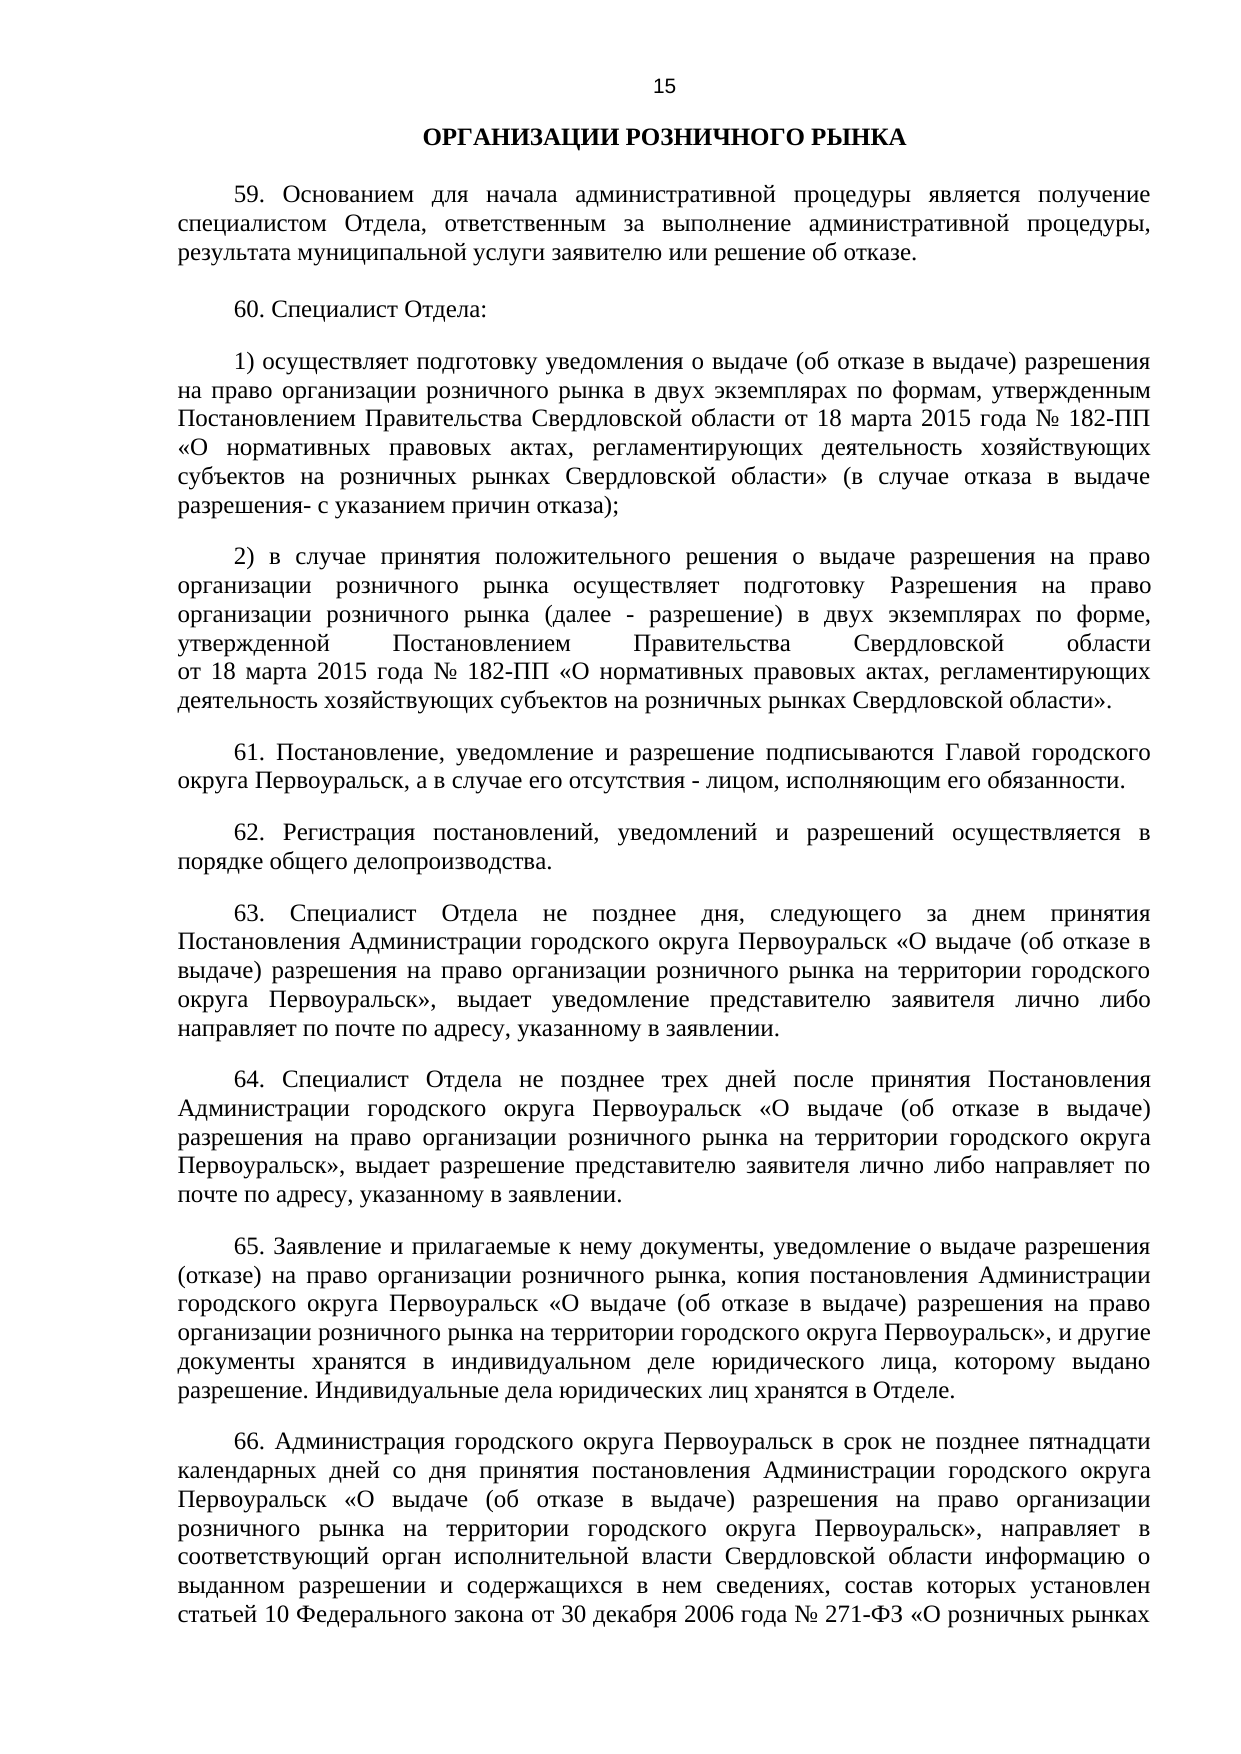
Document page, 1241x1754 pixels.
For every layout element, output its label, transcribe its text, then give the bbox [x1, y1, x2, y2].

text 1) осуществляет подготовку уведомления о выдаче (об отказе в выдаче) разрешения на право организации розничного рынка в двух экземплярах по формам, утвержденным Постановлением Правительства Свердловской области от 18 марта 2015 года № 182-ПП «О нормативных правовых актах, регламентирующих деятельность хозяйствующих субъектов на розничных рынках Свердловской области» (в случае отказа в выдаче разрешения- с указанием причин отказа); [177, 346, 1152, 518]
text 59. Основанием для начала административной процедуры является получение специалистом Отдела, ответственным за выполнение административной процедуры, результата муниципальной услуги заявителю или решение об отказе. [177, 179, 1152, 266]
text 2) в случае принятия положительного решения о выдаче разрешения на право организации розничного рынка осуществляет подготовку Разрешения на право организации розничного рынка (далее - разрешение) в двух экземплярах по форме, утвержденной Постановлением Правительства Свердловской области от 18 марта 2015 года № 182-ПП «О нормативных правовых актах, регламентирующих деятельность хозяйствующих субъектов на розничных рынках Свердловской области». [177, 541, 1152, 714]
title ОРГАНИЗАЦИИ РОЗНИЧНОГО РЫНКА [177, 122, 1152, 151]
text 61. Постановление, уведомление и разрешение подписываются Главой городского округа Первоуральск, а в случае его отсутствия - лицом, исполняющим его обязанности. [177, 737, 1152, 794]
text 65. Заявление и прилагаемые к нему документы, уведомление о выдаче разрешения (отказе) на право организации розничного рынка, копия постановления Администрации городского округа Первоуральск «О выдаче (об отказе в выдаче) разрешения на право организации розничного рынка на территории городского округа Первоуральск», и другие документы хранятся в индивидуальном деле юридического лица, которому выдано разрешение. Индивидуальные дела юридических лиц хранятся в Отделе. [177, 1231, 1152, 1403]
text 64. Специалист Отдела не позднее трех дней после принятия Постановления Администрации городского округа Первоуральск «О выдаче (об отказе в выдаче) разрешения на право организации розничного рынка на территории городского округа Первоуральск», выдает разрешение представителю заявителя лично либо направляет по почте по адресу, указанному в заявлении. [177, 1064, 1152, 1208]
text 63. Специалист Отдела не позднее дня, следующего за днем принятия Постановления Администрации городского округа Первоуральск «О выдаче (об отказе в выдаче) разрешения на право организации розничного рынка на территории городского округа Первоуральск», выдает уведомление представителю заявителя лично либо направляет по почте по адресу, указанному в заявлении. [177, 898, 1152, 1041]
text 62. Регистрация постановлений, уведомлений и разрешений осуществляется в порядке общего делопроизводства. [177, 817, 1152, 875]
text 60. Специалист Отдела: [177, 294, 1152, 323]
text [177, 1426, 1152, 1628]
